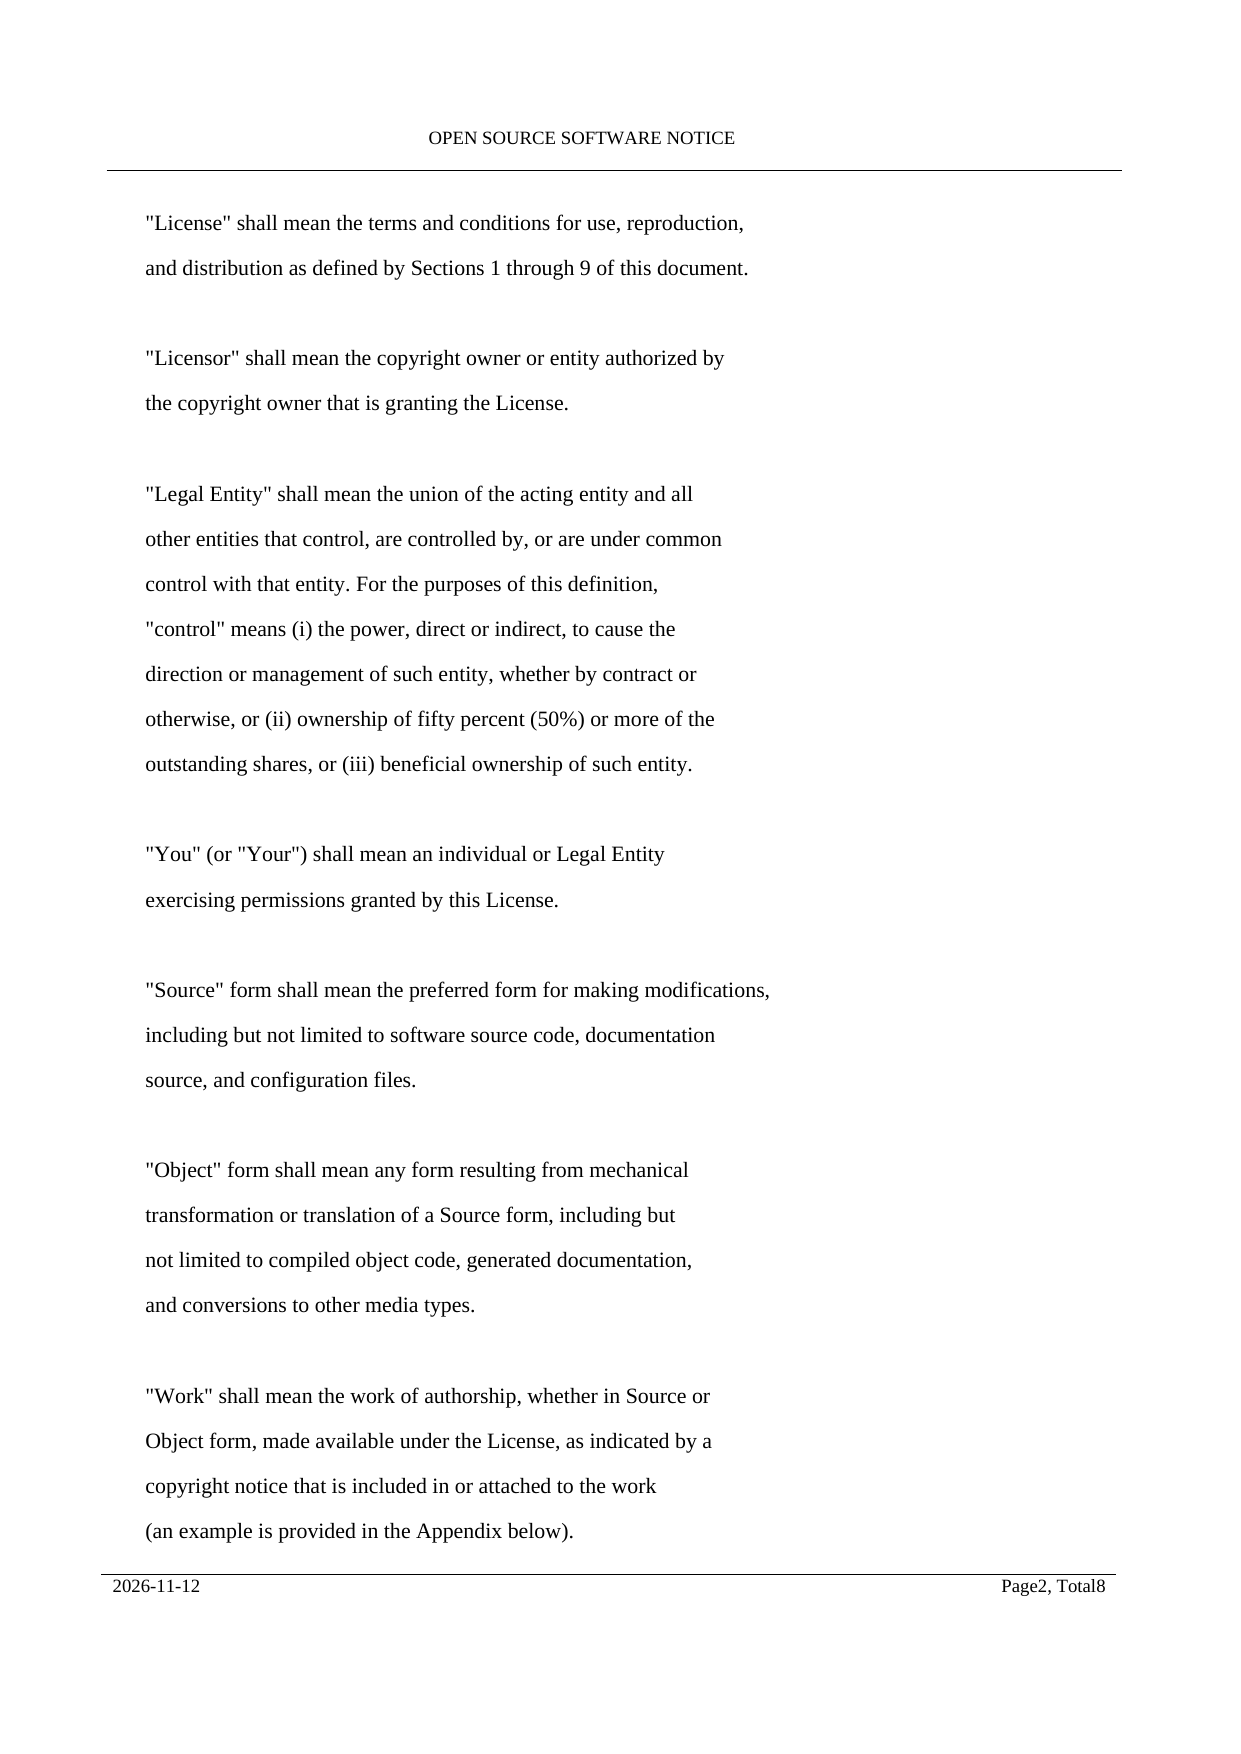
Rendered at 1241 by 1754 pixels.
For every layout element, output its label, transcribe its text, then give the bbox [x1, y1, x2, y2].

text and conversions to other media types. [112, 1289, 1128, 1321]
text "Licensor" shall mean the copyright owner or entity authorized by [112, 342, 1128, 374]
text "Source" form shall mean the preferred form for making modifications, [112, 973, 1128, 1006]
text control with that entity. For the purposes of this definition, [112, 567, 1128, 600]
text Object form, made available under the License, as indicated by a [112, 1424, 1128, 1457]
text "You" (or "Your") shall mean an individual or Legal Entity [112, 838, 1128, 870]
text including but not limited to software source code, documentation [112, 1018, 1128, 1051]
text "Object" form shall mean any form resulting from mechanical [112, 1153, 1128, 1186]
text direction or management of such entity, whether by contract or [112, 657, 1128, 690]
text "Legal Entity" shall mean the union of the acting entity and all [112, 477, 1128, 509]
text transformation or translation of a Source form, including but [112, 1199, 1128, 1231]
text "control" means (i) the power, direct or indirect, to cause the [112, 612, 1128, 645]
text otherwise, or (ii) ownership of fifty percent (50%) or more of the [112, 702, 1128, 735]
text exercising permissions granted by this License. [112, 883, 1128, 915]
text source, and configuration files. [112, 1063, 1128, 1096]
text and distribution as defined by Sections 1 through 9 of this document. [112, 251, 1128, 284]
text "Work" shall mean the work of authorship, whether in Source or [112, 1379, 1128, 1412]
text "License" shall mean the terms and conditions for use, reproduction, [112, 206, 1128, 239]
text the copyright owner that is granting the License. [112, 387, 1128, 419]
text other entities that control, are controlled by, or are under common [112, 522, 1128, 554]
text outstanding shares, or (iii) beneficial ownership of such entity. [112, 748, 1128, 780]
text not limited to compiled object code, generated documentation, [112, 1244, 1128, 1276]
text copyright notice that is included in or attached to the work [112, 1469, 1128, 1502]
text (an example is provided in the Appendix below). [112, 1514, 1128, 1547]
